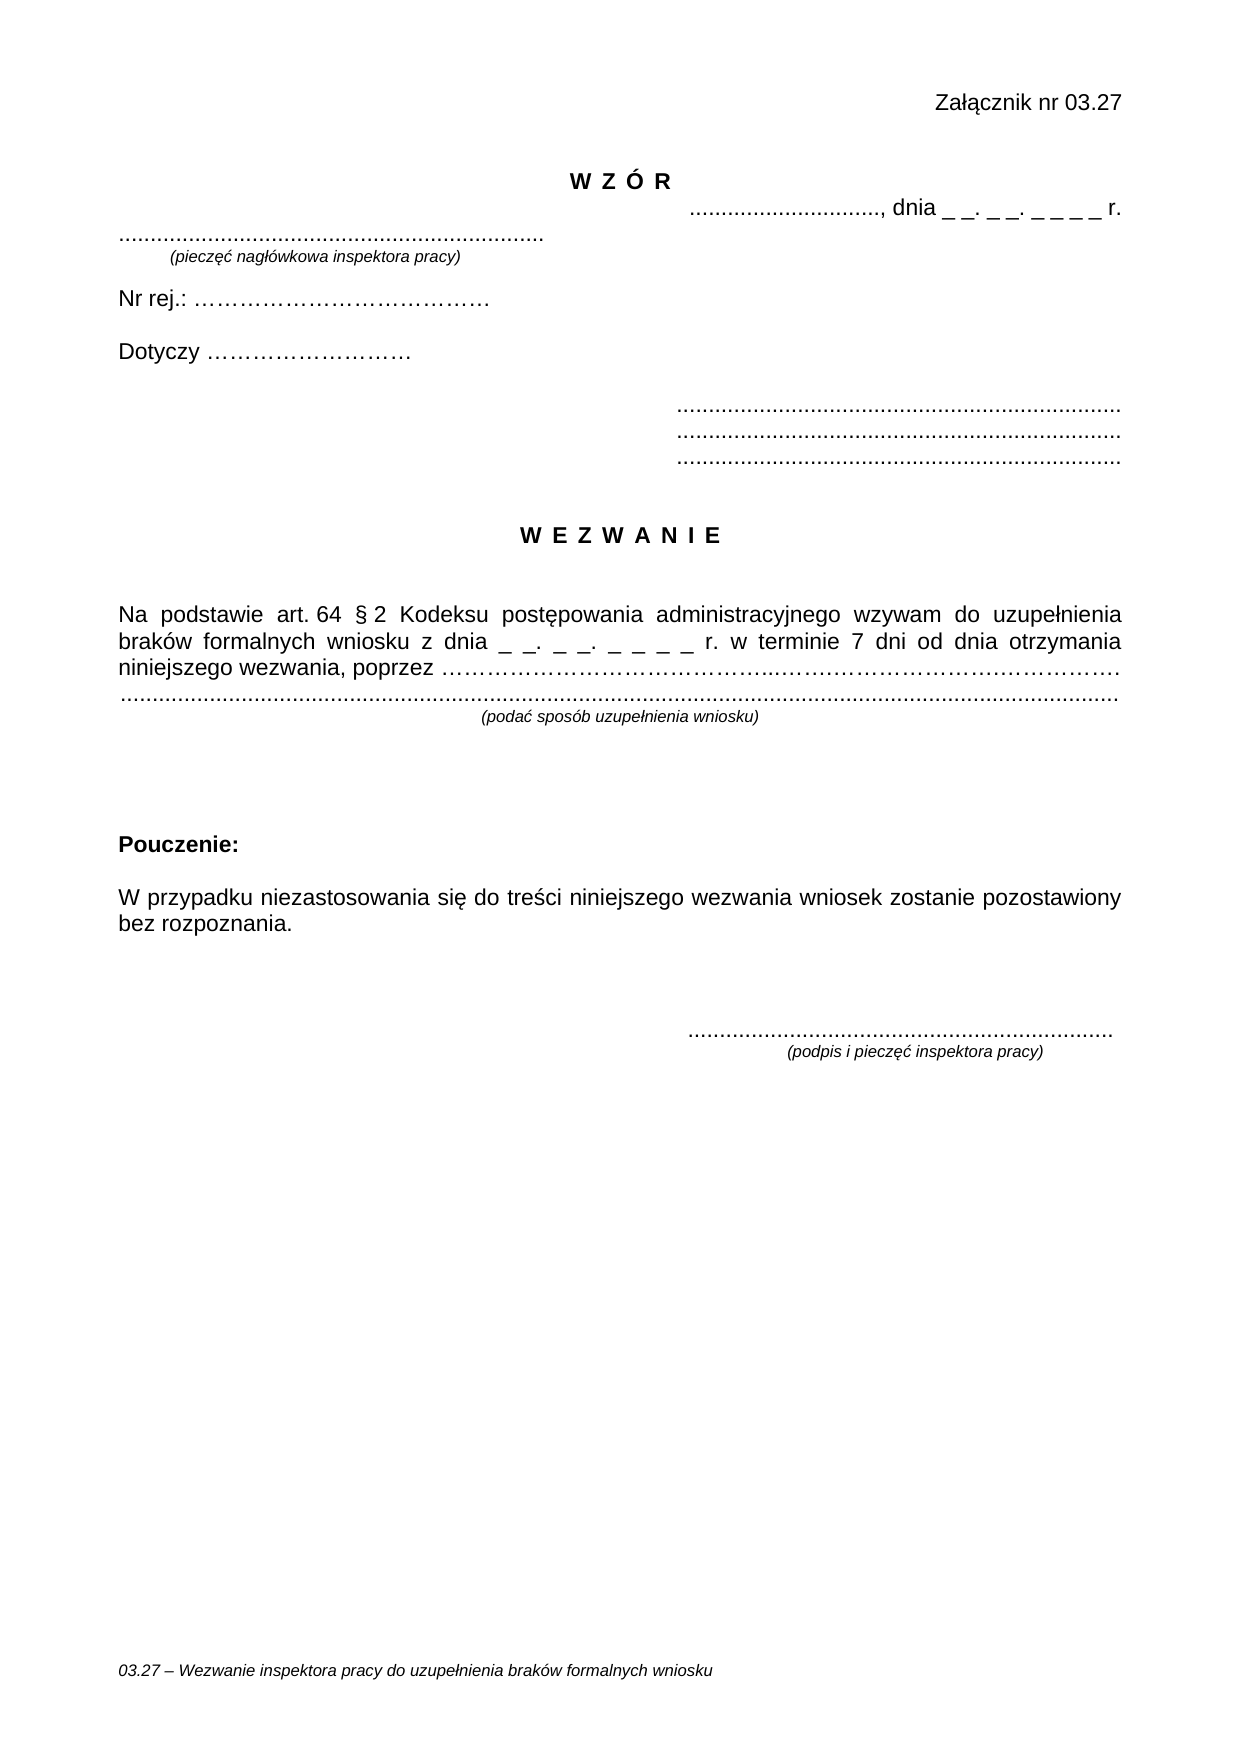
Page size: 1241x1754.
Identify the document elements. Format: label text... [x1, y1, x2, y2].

text (podpis i pieczęć inspektora pracy) [709, 1042, 1122, 1061]
text (pieczęć nagłówkowa inspektora pracy) [118, 247, 1122, 266]
text Pouczenie: [118, 831, 1122, 858]
text ................................................................... [118, 220, 1122, 247]
text Na podstawie art. 64 § 2 Kodeksu postępowania administracyjnego wzywam do uzupełnienia braków formalnych wniosku z dnia _ _. _ _. _ _ _ _ r. w terminie 7 dni od dnia otrzymania niniejszego wezwania, poprzez ……………………………………...…….………………….……………. [118, 601, 1122, 680]
text W przypadku niezastosowania się do treści niniejszego wezwania wniosek zostanie pozostawiony bez rozpoznania. [118, 884, 1122, 937]
text Dotyczy ……………………… [118, 338, 1122, 364]
text Nr rej.: ………………………………… [118, 285, 1122, 311]
text WZÓR [118, 168, 1122, 194]
text ...................................................................... [118, 417, 1122, 443]
text Załącznik nr 03.27 [118, 89, 1122, 115]
text .............................., dnia _ _. _ _. _ _ _ _ r. [118, 194, 1122, 220]
text ...................................................................... [118, 391, 1122, 417]
text ...................................................................... [118, 443, 1122, 469]
subtitle WEZWANIE [118, 522, 1122, 549]
text ................................................................... [679, 1016, 1122, 1042]
text ............................................................................................................................................................. (podać sposób uzupełnienia wniosku) [118, 680, 1122, 726]
